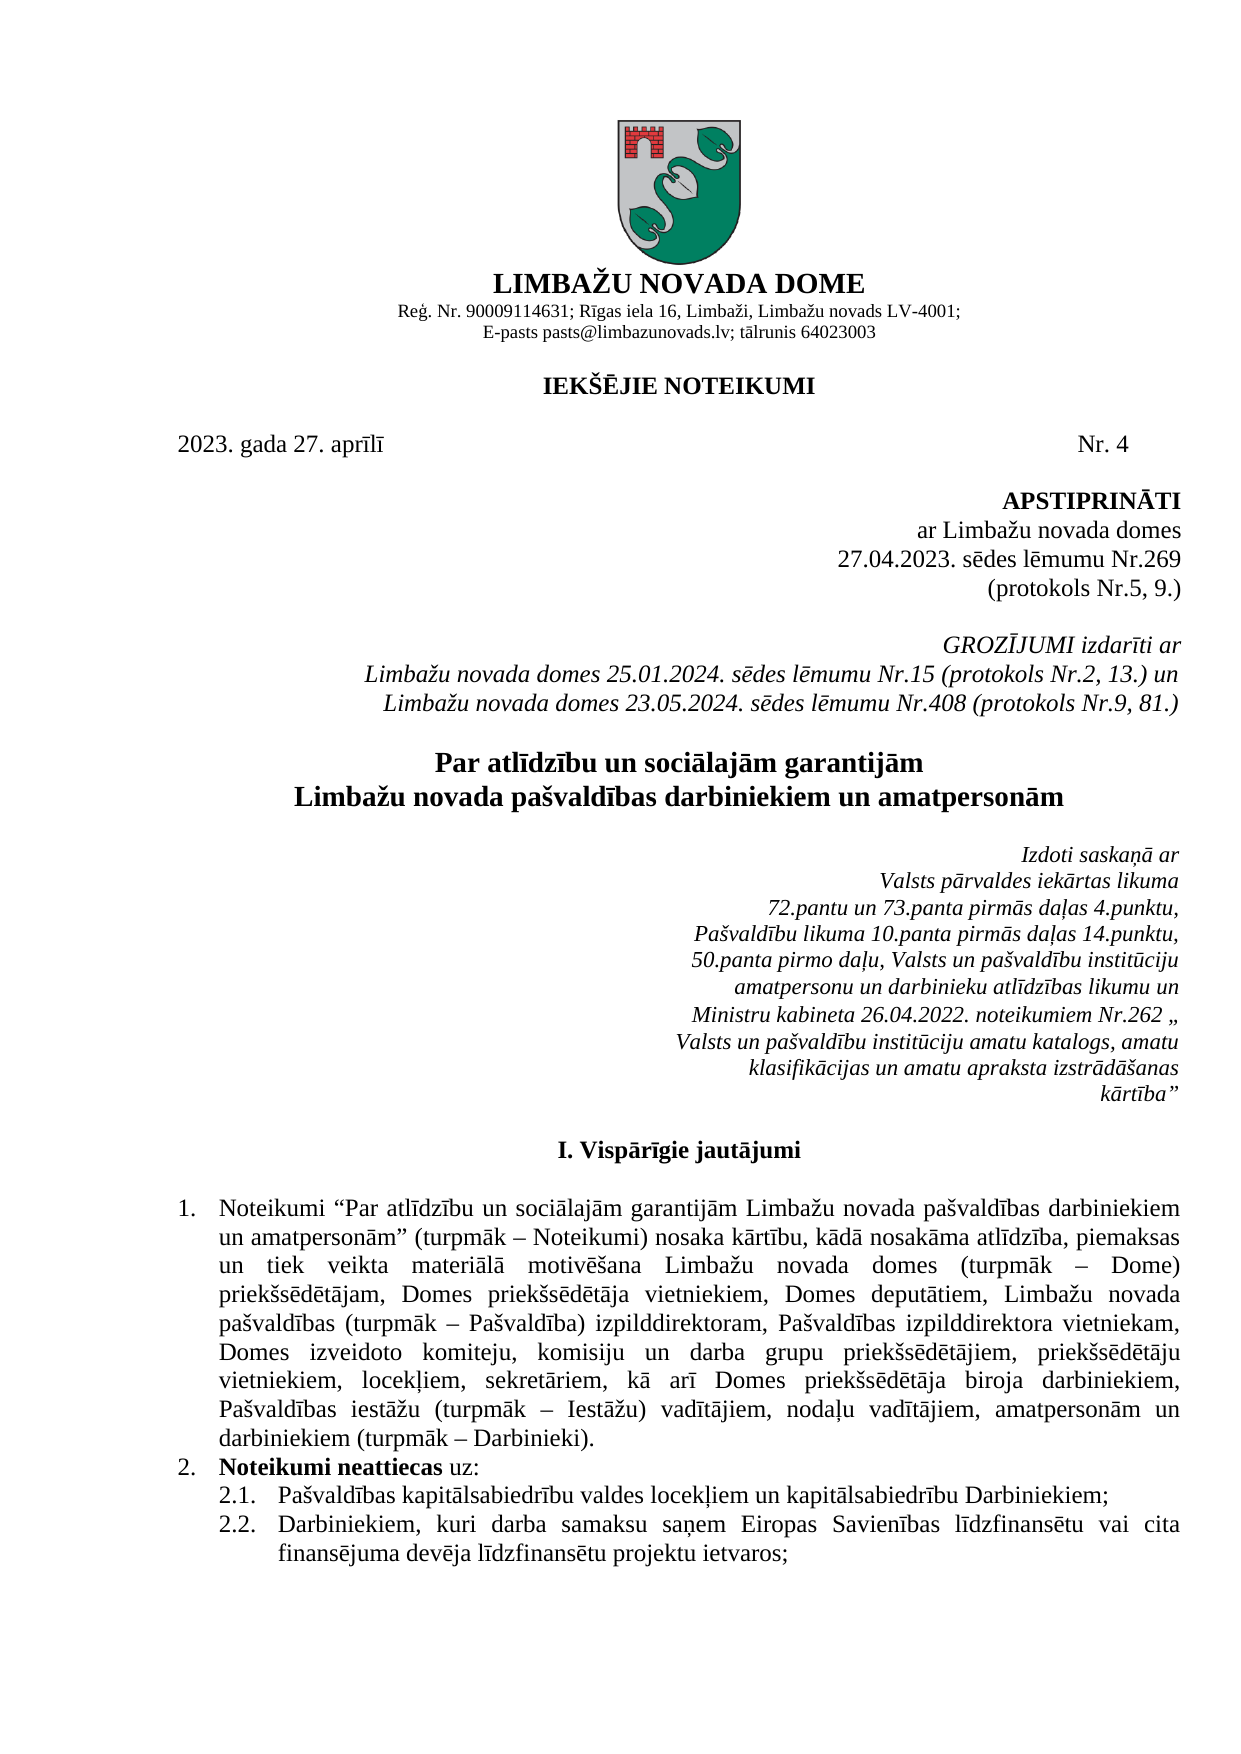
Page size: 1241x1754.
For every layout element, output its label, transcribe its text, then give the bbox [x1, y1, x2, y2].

list Pašvaldības kapitālsabiedrību valdes locekļiem un kapitālsabiedrību Darbiniekiem; [218, 1481, 1181, 1509]
list Noteikumi “Par atlīdzību un sociālajām garantijām Limbažu novada pašvaldības darbiniekiem un amatpersonām” (turpmāk – Noteikumi) nosaka kārtību, kādā nosakāma atlīdzība, piemaksas un tiek veikta materiālā motivēšana Limbažu novada domes (turpmāk – Dome) priekšsēdētājam, Domes priekšsēdētāja vietniekiem, Domes deputātiem, Limbažu novada pašvaldības (turpmāk – Pašvaldība) izpilddirektoram, Pašvaldības izpilddirektora vietniekam, Domes izveidoto komiteju, komisiju un darba grupu priekšsēdētājiem, priekšsēdētāju vietniekiem, locekļiem, sekretāriem, kā arī Domes priekšsēdētāja biroja darbiniekiem, Pašvaldības iestāžu (turpmāk – Iestāžu) vadītājiem, nodaļu vadītājiem, amatpersonām un darbiniekiem (turpmāk – Darbinieki). [177, 1193, 1181, 1452]
text 27.04.2023. sēdes lēmumu Nr.269 [702, 544, 1181, 573]
text Limbažu novada DOME [177, 266, 1181, 299]
text ar Limbažu novada domes [177, 515, 1181, 544]
text Reģ. Nr. 90009114631; Rīgas iela 16, Limbaži, Limbažu novads LV-4001; [177, 299, 1181, 321]
picture [616, 118, 743, 266]
text GROZĪJUMI izdarīti ar [177, 630, 1181, 659]
text Limbažu novada domes 23.05.2024. sēdes lēmumu Nr.408 (protokols Nr.9, 81.) [177, 688, 1181, 716]
title Limbažu novada pašvaldības darbiniekiem un amatpersonām [177, 779, 1181, 812]
title IEKŠĒJIE NOTEIKUMI [177, 371, 1181, 400]
text E-pasts pasts@limbazunovads.lv; tālrunis 64023003 [177, 321, 1181, 343]
text I. Vispārīgie jautājumi [177, 1136, 1181, 1164]
title Par atlīdzību un sociālajām garantijām [177, 745, 1181, 779]
text Izdoti saskaņā ar [673, 841, 1181, 867]
text 2023. gada 27. aprīlī Nr. 4 [177, 429, 1181, 458]
text 72.pantu un 73.panta pirmās daļas 4.punktu, Pašvaldību likuma 10.panta pirmās daļas 14.punktu, 50.panta pirmo daļu, Valsts un pašvaldību institūciju amatpersonu un darbinieku atlīdzības likumu un Ministru kabineta 26.04.2022. noteikumiem Nr.262 „ Valsts un pašvaldību institūciju amatu katalogs, amatu klasifikācijas un amatu apraksta izstrādāšanas kārtība” [673, 894, 1181, 1136]
list Noteikumi neattiecas uz: [177, 1452, 1181, 1481]
text Limbažu novada domes 25.01.2024. sēdes lēmumu Nr.15 (protokols Nr.2, 13.) un [177, 659, 1181, 688]
text Valsts pārvaldes iekārtas likuma [673, 867, 1181, 894]
text (protokols Nr.5, 9.) [177, 573, 1181, 630]
list Darbiniekiem, kuri darba samaksu saņem Eiropas Savienības līdzfinansētu vai cita finansējuma devēja līdzfinansētu projektu ietvaros; [218, 1509, 1181, 1567]
text APSTIPRINĀTI [177, 486, 1181, 515]
